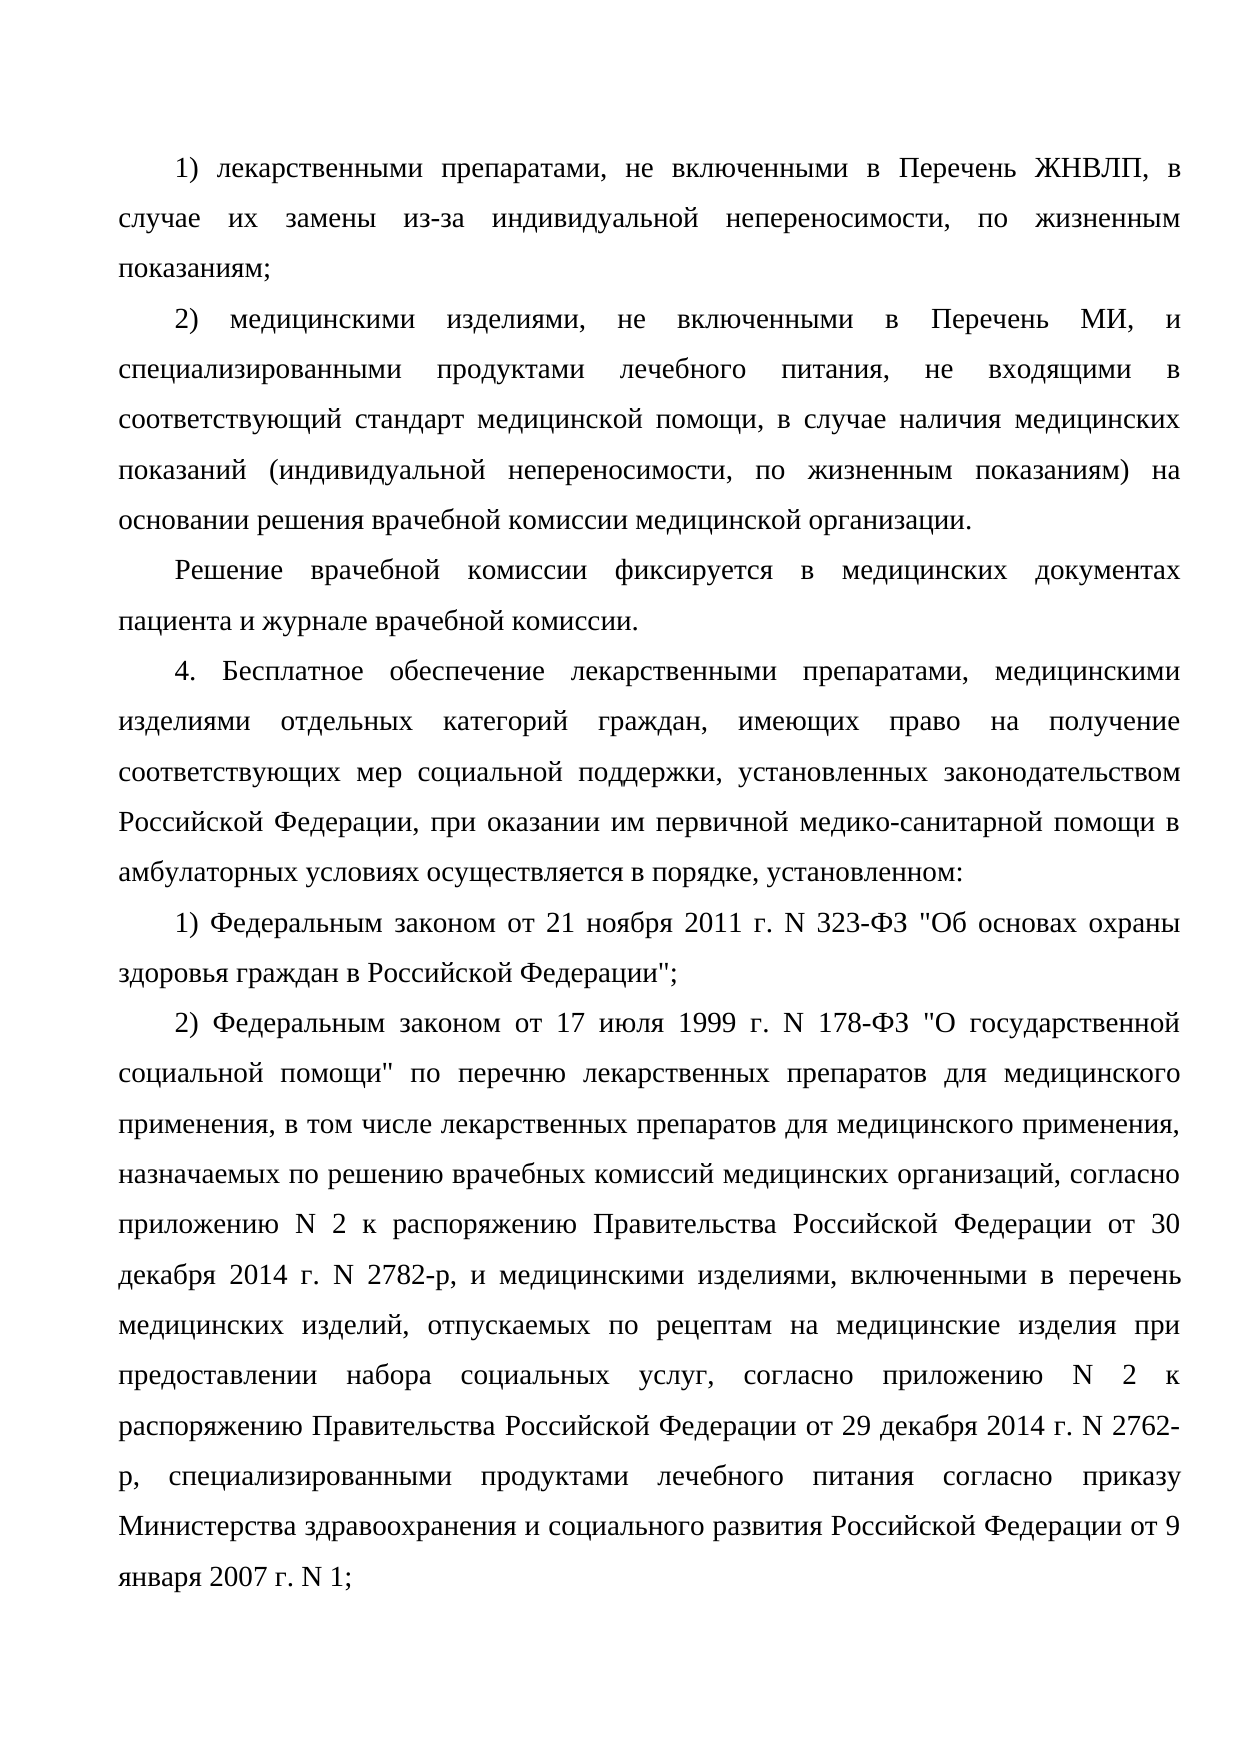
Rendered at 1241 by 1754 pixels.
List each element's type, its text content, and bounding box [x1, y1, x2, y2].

text 2) медицинскими изделиями, не включенными в Перечень МИ, и специализированными продуктами лечебного питания, не входящими в соответствующий стандарт медицинской помощи, в случае наличия медицинских показаний (индивидуальной непереносимости, по жизненным показаниям) на основании решения врачебной комиссии медицинской организации. [118, 301, 1181, 536]
text 4. Бесплатное обеспечение лекарственными препаратами, медицинскими изделиями отдельных категорий граждан, имеющих право на получение соответствующих мер социальной поддержки, установленных законодательством Российской Федерации, при оказании им первичной медико-санитарной помощи в амбулаторных условиях осуществляется в порядке, установленном: [118, 653, 1181, 888]
text Решение врачебной комиссии фиксируется в медицинских документах пациента и журнале врачебной комиссии. [118, 552, 1181, 636]
text 2) Федеральным законом от 17 июля 1999 г. N 178-ФЗ "О государственной социальной помощи" по перечню лекарственных препаратов для медицинского применения, в том числе лекарственных препаратов для медицинского применения, назначаемых по решению врачебных комиссий медицинских организаций, согласно приложению N 2 к распоряжению Правительства Российской Федерации от 30 декабря 2014 г. N 2782-р, и медицинскими изделиями, включенными в перечень медицинских изделий, отпускаемых по рецептам на медицинские изделия при предоставлении набора социальных услуг, согласно приложению N 2 к распоряжению Правительства Российской Федерации от 29 декабря 2014 г. N 2762-р, специализированными продуктами лечебного питания согласно приказу Министерства здравоохранения и социального развития Российской Федерации от 9 января 2007 г. N 1; [118, 1005, 1181, 1592]
text 1) лекарственными препаратами, не включенными в Перечень ЖНВЛП, в случае их замены из-за индивидуальной непереносимости, по жизненным показаниям; [118, 150, 1181, 284]
text 1) Федеральным законом от 21 ноября 2011 г. N 323-ФЗ "Об основах охраны здоровья граждан в Российской Федерации"; [118, 905, 1181, 988]
